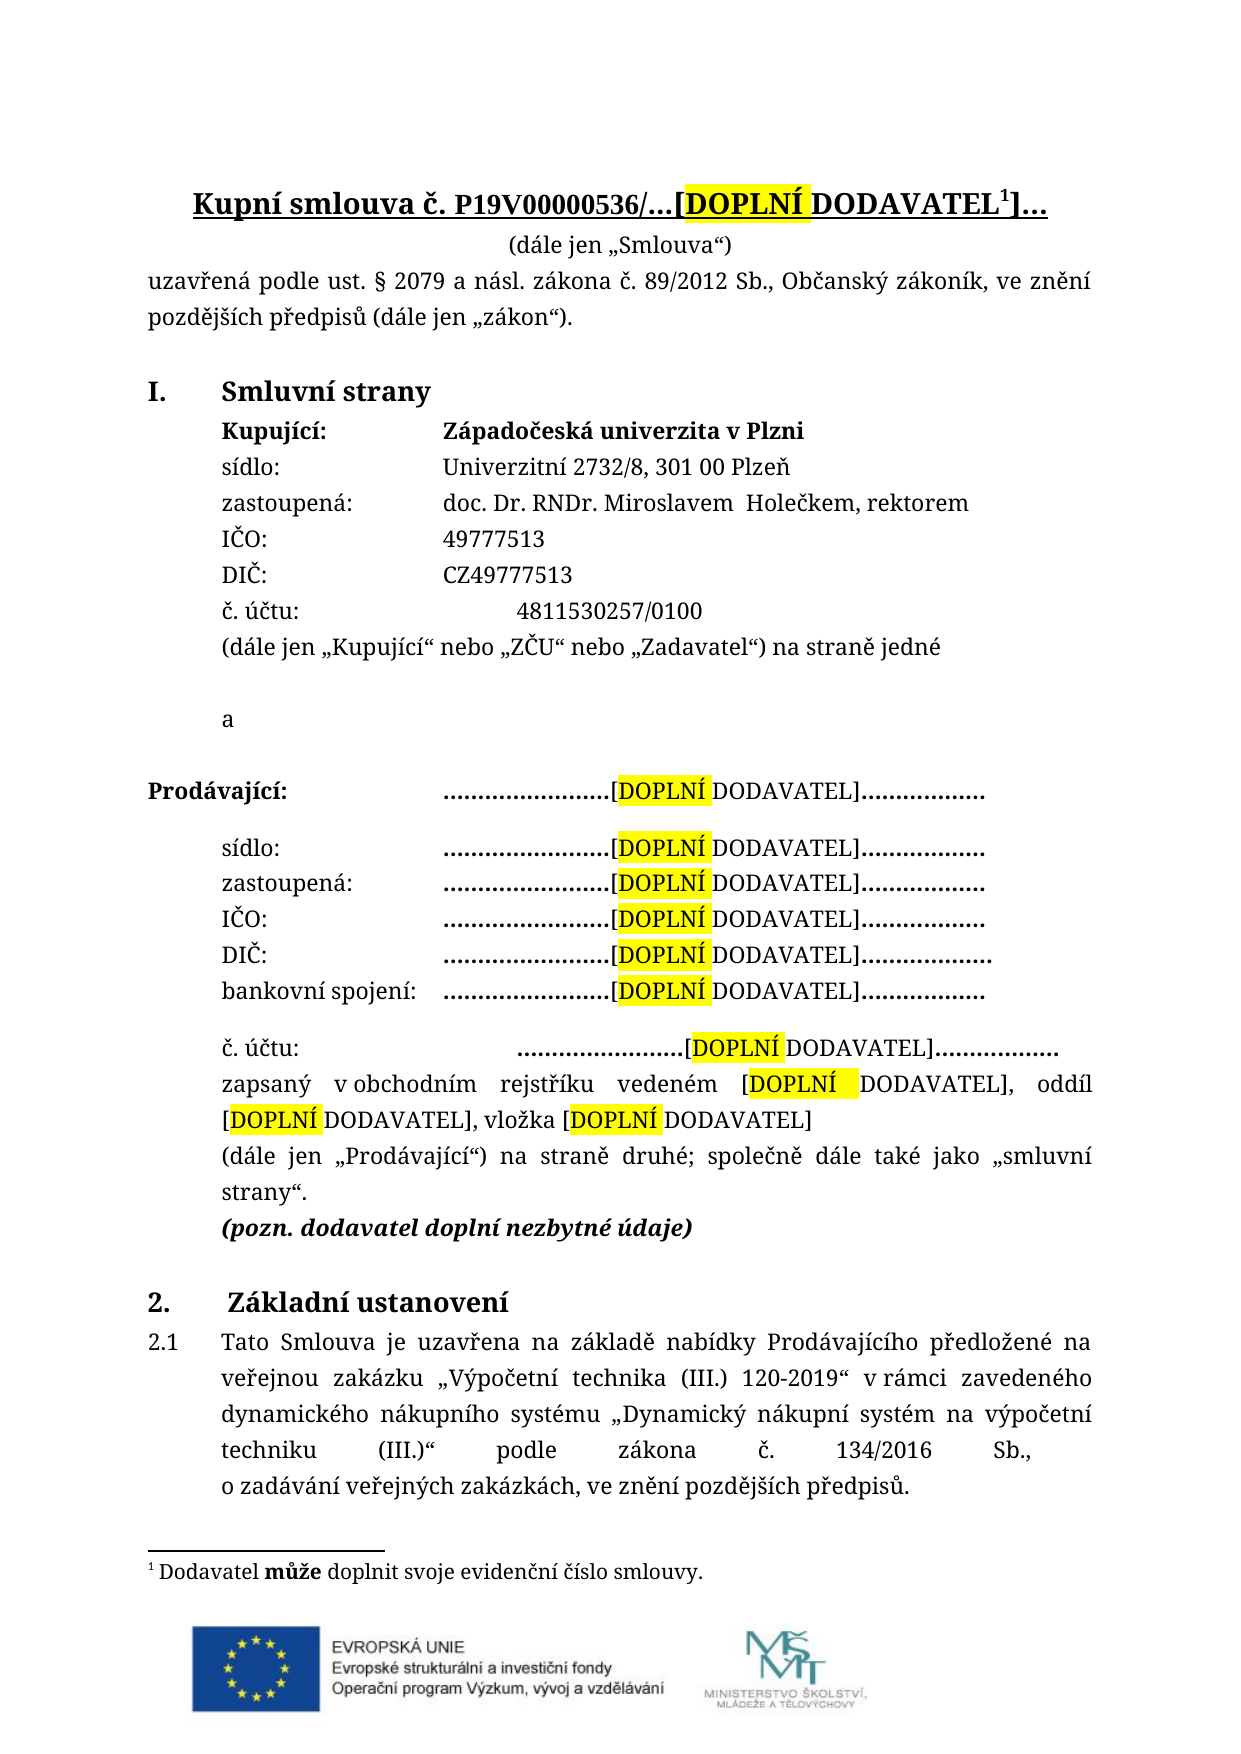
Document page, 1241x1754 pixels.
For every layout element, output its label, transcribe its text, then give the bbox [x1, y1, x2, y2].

text zapsaný v obchodním rejstříku vedeném [DOPLNÍ DODAVATEL], oddíl [DOPLNÍ DODAVATEL], vložka [DOPLNÍ DODAVATEL] [221, 1068, 1093, 1135]
text sídlo: ……………………[DOPLNÍ DODAVATEL]……………… [712, 831, 1093, 863]
text zastoupená: ……………………[DOPLNÍ DODAVATEL]……………… [221, 867, 1093, 899]
text uzavřená podle ust. § 2079 a násl. zákona č. 89/2012 Sb., Občanský zákoník, ve znění pozdějších předpisů (dále jen „zákon“). [148, 265, 1093, 332]
text 2.1 Tato Smlouva je uzavřena na základě nabídky Prodávajícího předložené na veřejnou zakázku „Výpočetní technika (III.) 120-2019“ v rámci zavedeného dynamického nákupního systému „Dynamický nákupní systém na výpočetní techniku (III.)“ podle zákona č. 134/2016 Sb., o zadávání veřejných zakázkách, ve znění pozdějších předpisů. [148, 1326, 1093, 1501]
text IČO: 49777513 [221, 523, 1093, 554]
text a [221, 703, 1093, 734]
text bankovní spojení: ……………………[DOPLNÍ DODAVATEL]……………… [148, 975, 618, 1006]
text zastoupená: doc. Dr. RNDr. Miroslavem Holečkem, rektorem [221, 487, 1093, 518]
text IČO: ……………………[DOPLNÍ DODAVATEL]……………… [221, 903, 618, 934]
text DIČ: ……………………[DOPLNÍ DODAVATEL]………………. [712, 939, 1093, 971]
text IČO: ……………………[DOPLNÍ DODAVATEL]……………… [712, 903, 1093, 934]
text č. účtu: 4811530257/0100 [221, 595, 1093, 626]
text sídlo: Univerzitní 2732/8, 301 00 Plzeň [221, 451, 1093, 482]
text (pozn. dodavatel doplní nezbytné údaje) [148, 1212, 1093, 1243]
text DIČ: ……………………[DOPLNÍ DODAVATEL]………………. [221, 939, 618, 971]
text I. Smluvní strany [148, 373, 1093, 410]
text Prodávající: ……………………[DOPLNÍ DODAVATEL]……………… [712, 775, 1093, 806]
text (dále jen „Prodávající“) na straně druhé; společně dále také jako „smluvní strany“. [221, 1140, 1093, 1207]
text 2. Základní ustanovení [148, 1283, 1093, 1320]
text DIČ: CZ49777513 [221, 559, 1093, 590]
picture [147, 1585, 904, 1754]
text č. účtu: ……………………[DOPLNÍ DODAVATEL]……………… [785, 1032, 1093, 1063]
text bankovní spojení: ……………………[DOPLNÍ DODAVATEL]……………… [712, 975, 1093, 1006]
text č. účtu: ……………………[DOPLNÍ DODAVATEL]……………… [221, 1032, 692, 1063]
text Prodávající: ……………………[DOPLNÍ DODAVATEL]……………… [148, 775, 618, 806]
text (dále jen „Smlouva“) [148, 229, 1093, 260]
text (dále jen „Kupující“ nebo „ZČU“ nebo „Zadavatel“) na straně jedné [221, 631, 1093, 662]
text Kupující: Západočeská univerzita v Plzni [221, 415, 1093, 447]
text sídlo: ……………………[DOPLNÍ DODAVATEL]……………… [221, 831, 618, 863]
text Kupní smlouva č. P19V00000536/...[DOPLNÍ DODAVATEL]… [148, 183, 1093, 223]
